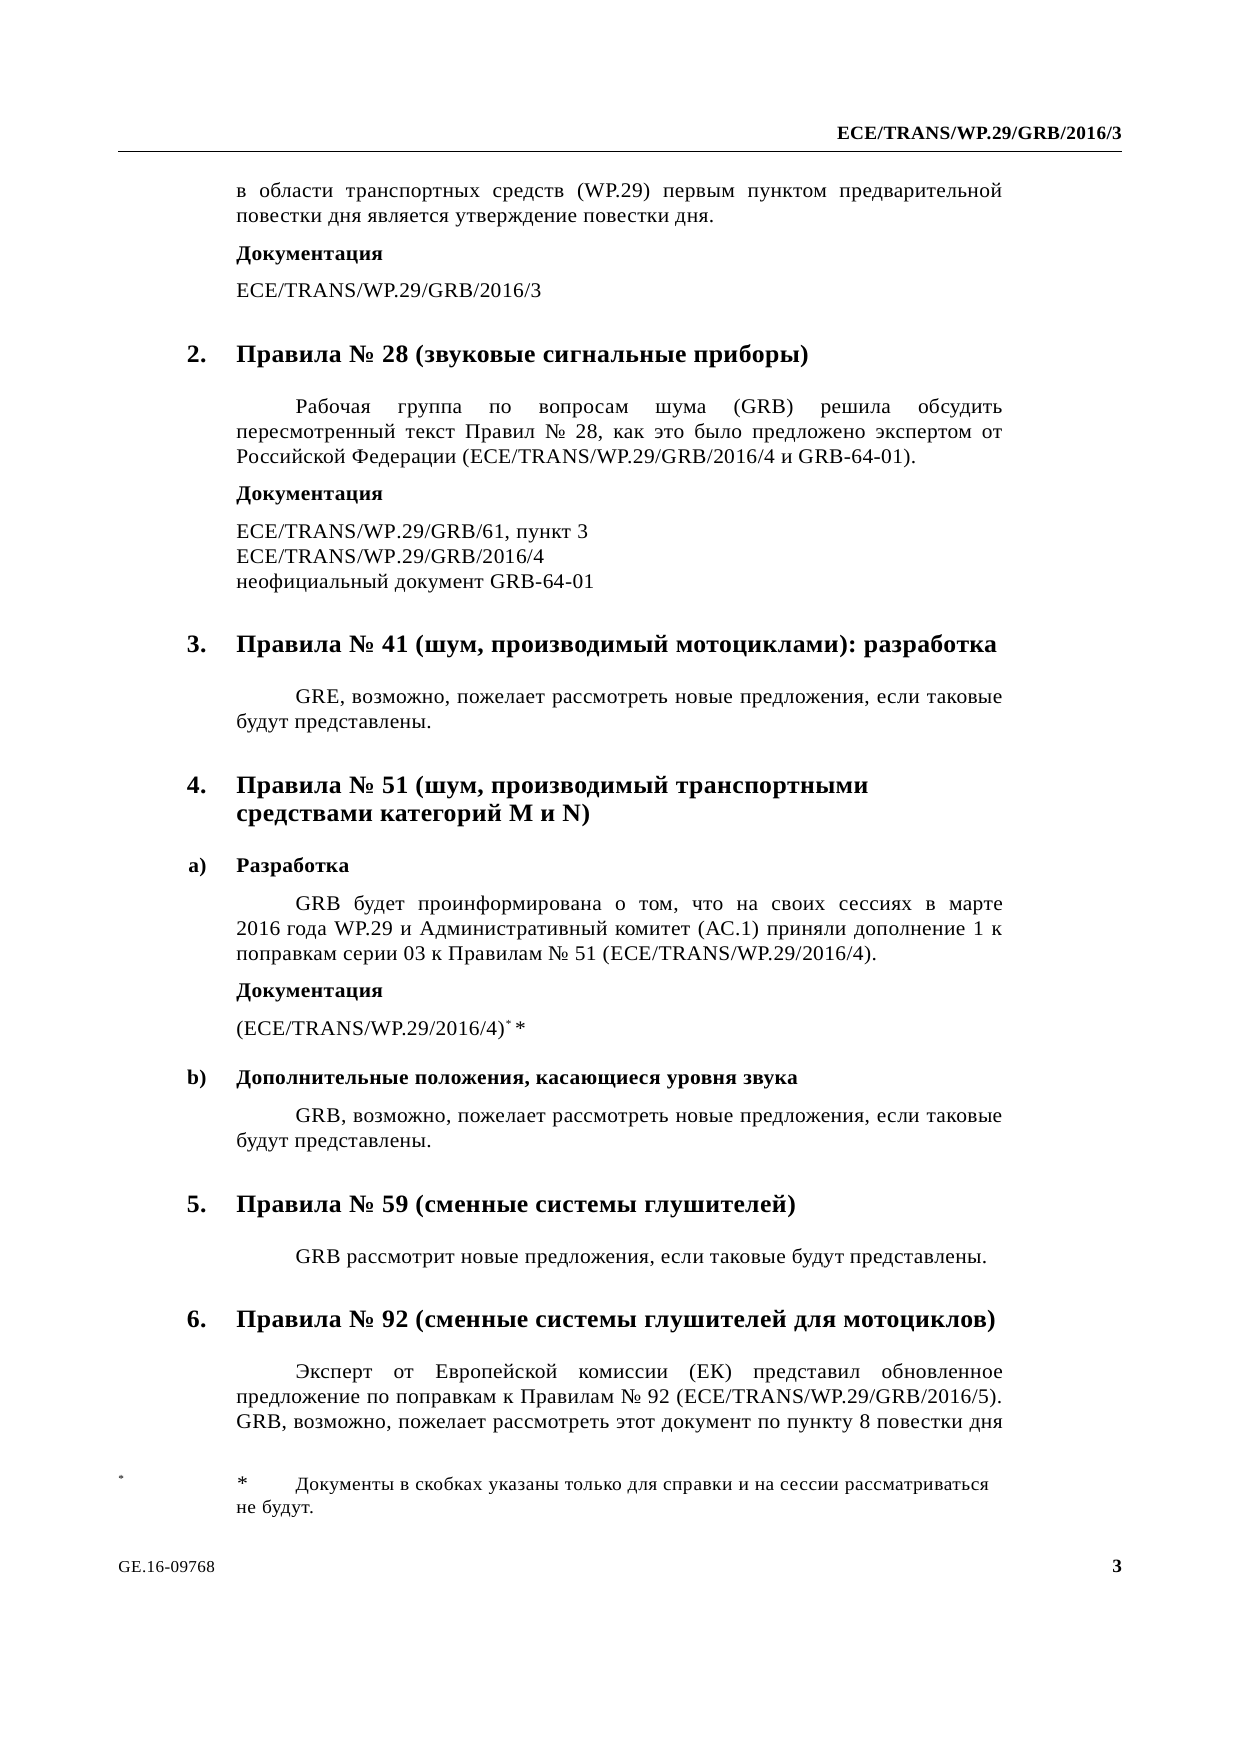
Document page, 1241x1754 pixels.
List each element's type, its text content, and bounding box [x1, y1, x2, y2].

text b) Дополнительные положения, касающиеся уровня звука [118, 1065, 1004, 1090]
text 2. Правила № 28 (звуковые сигнальные приборы) [118, 340, 1004, 368]
text Документация [236, 240, 1004, 265]
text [236, 1358, 1004, 1433]
text 3. Правила № 41 (шум, производимый мотоциклами): разработка [118, 630, 1004, 658]
text GRЕ, возможно, пожелает рассмотреть новые предложения, если таковые будут представлены. [236, 683, 1004, 733]
text (ECE/TRANS/WP.29/2016/4)* [236, 1015, 1004, 1040]
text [236, 177, 1004, 227]
text a) Разработка [118, 852, 1004, 877]
text 5. Правила № 59 (сменные системы глушителей) [118, 1190, 1004, 1218]
text Рабочая группа по вопросам шума (GRB) решила обсудить пересмотренный текст Правил № 28, как это было предложено экспертом от Российской Федерации (ECE/TRANS/WP.29/GRB/2016/4 и GRB-64-01). [236, 393, 1004, 468]
text 6. Правила № 92 (сменные системы глушителей для мотоциклов) [118, 1305, 1004, 1333]
text GRB будет проинформирована о том, что на своих сессиях в марте 2016 года WP.29 и Административный комитет (АС.1) приняли дополнение 1 к поправкам серии 03 к Правилам № 51 (ECE/TRANS/WP.29/2016/4). [236, 890, 1004, 965]
text ECE/TRANS/WP.29/GRB/61, пункт 3 ECE/TRANS/WP.29/GRB/2016/4 неофициальный документ GRB-64-01 [236, 518, 1004, 593]
text 4. Правила № 51 (шум, производимый транспортными средствами категорий M и N) [118, 771, 1004, 827]
text GRB рассмотрит новые предложения, если таковые будут представлены. [236, 1243, 1004, 1268]
text GRB, возможно, пожелает рассмотреть новые предложения, если таковые будут представлены. [236, 1102, 1004, 1152]
text Документация [236, 480, 1004, 505]
text Документация [236, 977, 1004, 1002]
text ECE/TRANS/WP.29/GRB/2016/3 [236, 277, 1004, 302]
